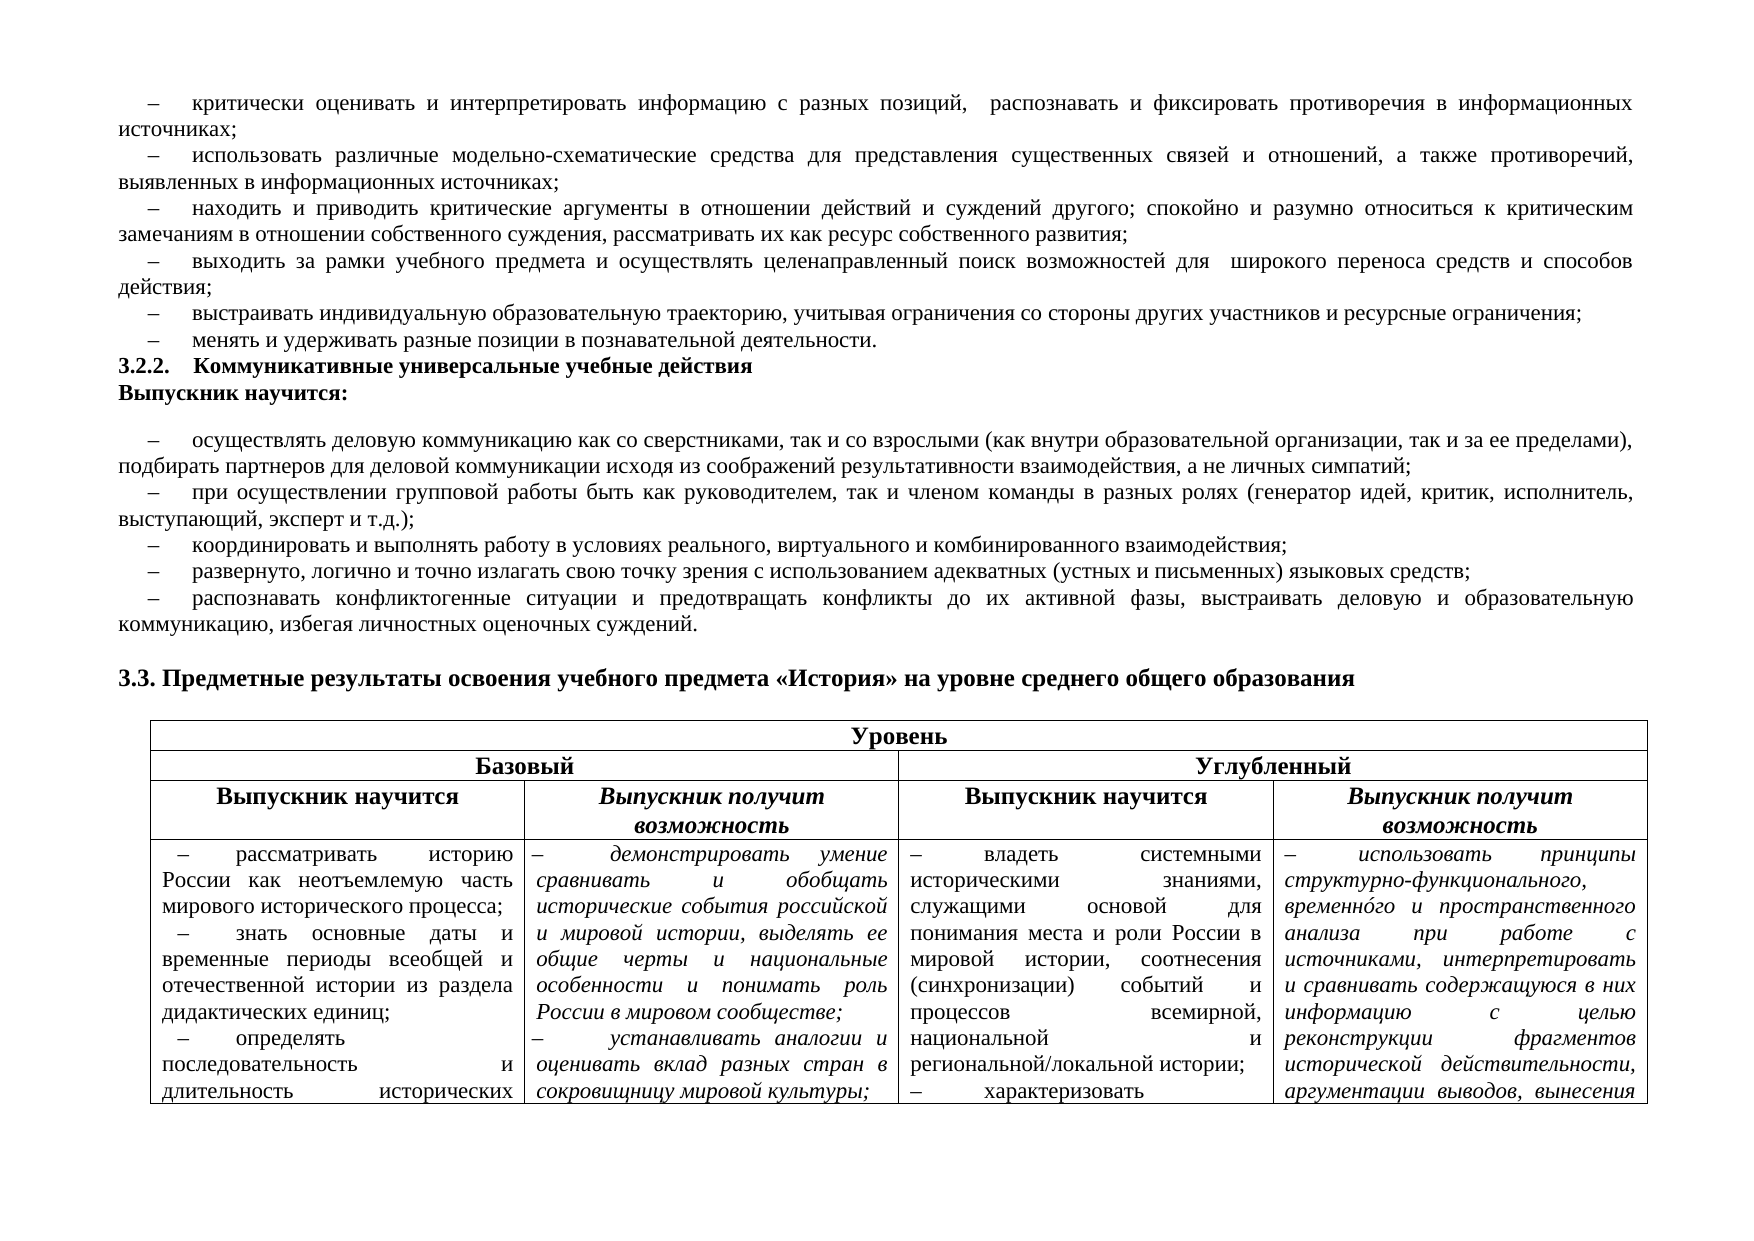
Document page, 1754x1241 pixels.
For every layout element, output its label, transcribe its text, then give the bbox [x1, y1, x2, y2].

text критически оценивать и интерпретировать информацию с разных позиций, распознавать и фиксировать противоречия в информационных источниках; [118, 89, 1636, 141]
text использовать различные модельно-схематические средства для представления существенных связей и отношений, а также противоречий, выявленных в информационных источниках; [118, 141, 1636, 194]
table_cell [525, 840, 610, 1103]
text развернуто, логично и точно излагать свою точку зрения с использованием адекватных (устных и письменных) языковых средств; [118, 557, 1636, 584]
table_cell Базовый [151, 751, 898, 780]
text координировать и выполнять работу в условиях реального, виртуального и комбинированного взаимодействия; [118, 531, 1636, 557]
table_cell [1274, 840, 1647, 1103]
table_cell Выпускник научится [899, 781, 1273, 838]
table_cell Выпускник получит возможность [1274, 781, 1647, 838]
table_cell Выпускник научится [151, 781, 524, 838]
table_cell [151, 840, 524, 1103]
text выходить за рамки учебного предмета и осуществлять целенаправленный поиск возможностей для широкого переноса средств и способов действия; [118, 247, 1636, 299]
table_header Уровень [151, 721, 1647, 750]
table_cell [899, 840, 1273, 1103]
text выстраивать индивидуальную образовательную траекторию, учитывая ограничения со стороны других участников и ресурсные ограничения; [118, 299, 1636, 326]
list Предметные результаты освоения учебного предмета «История» на уровне среднего общего образования [118, 663, 1636, 692]
table_cell Выпускник получит возможность [525, 781, 898, 838]
text при осуществлении групповой работы быть как руководителем, так и членом команды в разных ролях (генератор идей, критик, исполнитель, выступающий, эксперт и т.д.); [118, 478, 1636, 531]
text Выпускник научится: [118, 378, 1636, 405]
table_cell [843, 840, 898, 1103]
table_cell Углубленный [899, 751, 1647, 780]
list Коммуникативные универсальные учебные действия [118, 352, 1636, 378]
text находить и приводить критические аргументы в отношении действий и суждений другого; спокойно и разумно относиться к критическим замечаниям в отношении собственного суждения, рассматривать их как ресурс собственного развития; [118, 194, 1636, 247]
text распознавать конфликтогенные ситуации и предотвращать конфликты до их активной фазы, выстраивать деловую и образовательную коммуникацию, избегая личностных оценочных суждений. [118, 584, 1636, 637]
text осуществлять деловую коммуникацию как со сверстниками, так и со взрослыми (как внутри образовательной организации, так и за ее пределами), подбирать партнеров для деловой коммуникации исходя из соображений результативности взаимодействия, а не личных симпатий; [118, 426, 1636, 478]
text менять и удерживать разные позиции в познавательной деятельности. [118, 326, 1636, 352]
